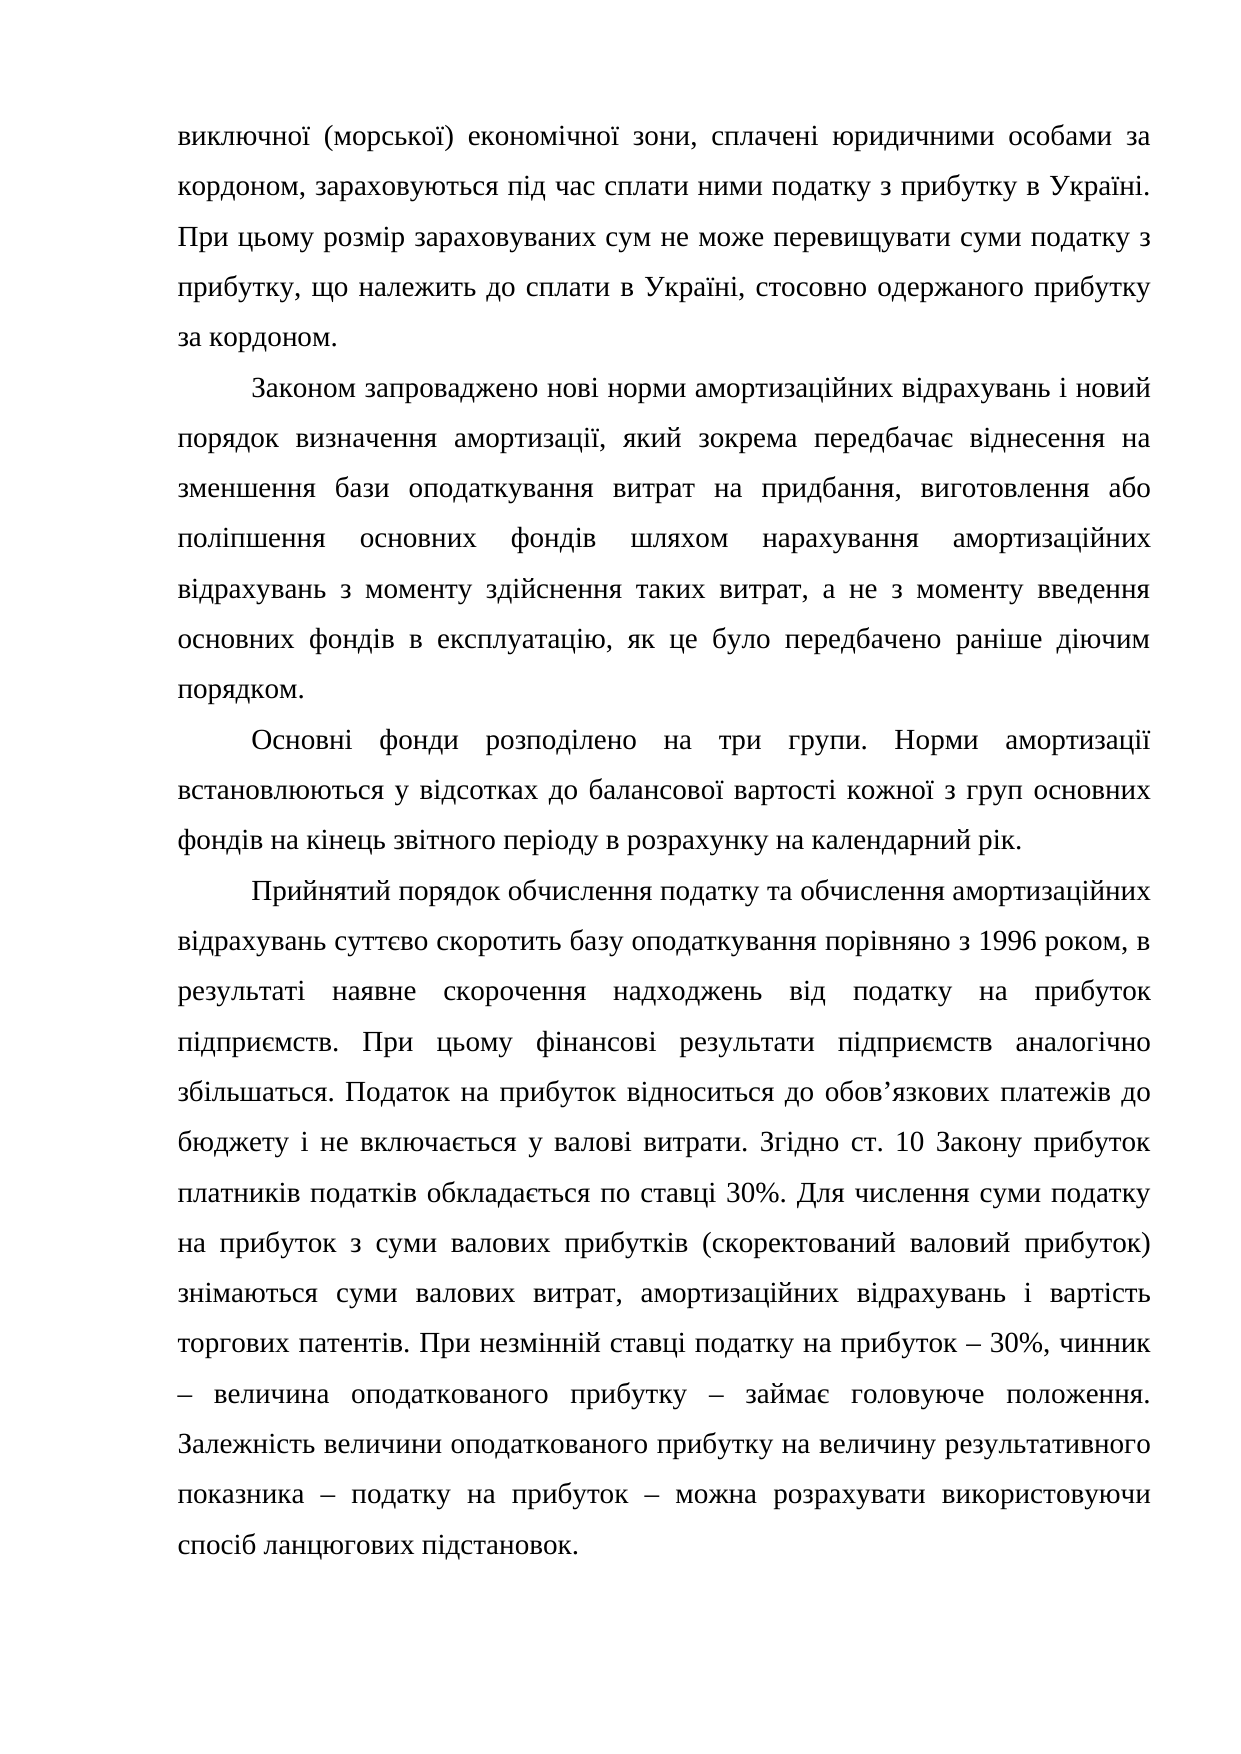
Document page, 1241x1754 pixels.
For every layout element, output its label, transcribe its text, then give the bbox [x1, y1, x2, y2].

text Прийнятий порядок обчислення податку та обчислення амортизаційних відрахувань суттєво скоротить базу оподаткування порівняно з 1996 роком, в результаті наявне скорочення надходжень від податку на прибуток підприємств. При цьому фінансові результати підприємств аналогічно збільшаться. Податок на прибуток відноситься до обов’язкових платежів до бюджету і не включається у валові витрати. Згідно ст. 10 Закону прибуток платників податків обкладається по ставці 30%. Для числення суми податку на прибуток з суми валових прибутків (скоректований валовий прибуток) знімаються суми валових витрат, амортизаційних відрахувань і вартість торгових патентів. При незмінній ставці податку на прибуток – 30%, чинник – величина оподаткованого прибутку – займає головуюче положення. Залежність величини оподаткованого прибутку на величину результативного показника – податку на прибуток – можна розрахувати використовуючи спосіб ланцюгових підстановок. [177, 873, 1152, 1560]
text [177, 118, 1152, 353]
text Законом запроваджено нові норми амортизаційних відрахувань і новий порядок визначення амортизації, який зокрема передбачає віднесення на зменшення бази оподаткування витрат на придбання, виготовлення або поліпшення основних фондів шляхом нарахування амортизаційних відрахувань з моменту здійснення таких витрат, а не з моменту введення основних фондів в експлуатацію, як це було передбачено раніше діючим порядком. [177, 370, 1152, 705]
text Основні фонди розподілено на три групи. Норми амортизації встановлюються у відсотках до балансової вартості кожної з груп основних фондів на кінець звітного періоду в розрахунку на календарний рік. [177, 722, 1152, 856]
